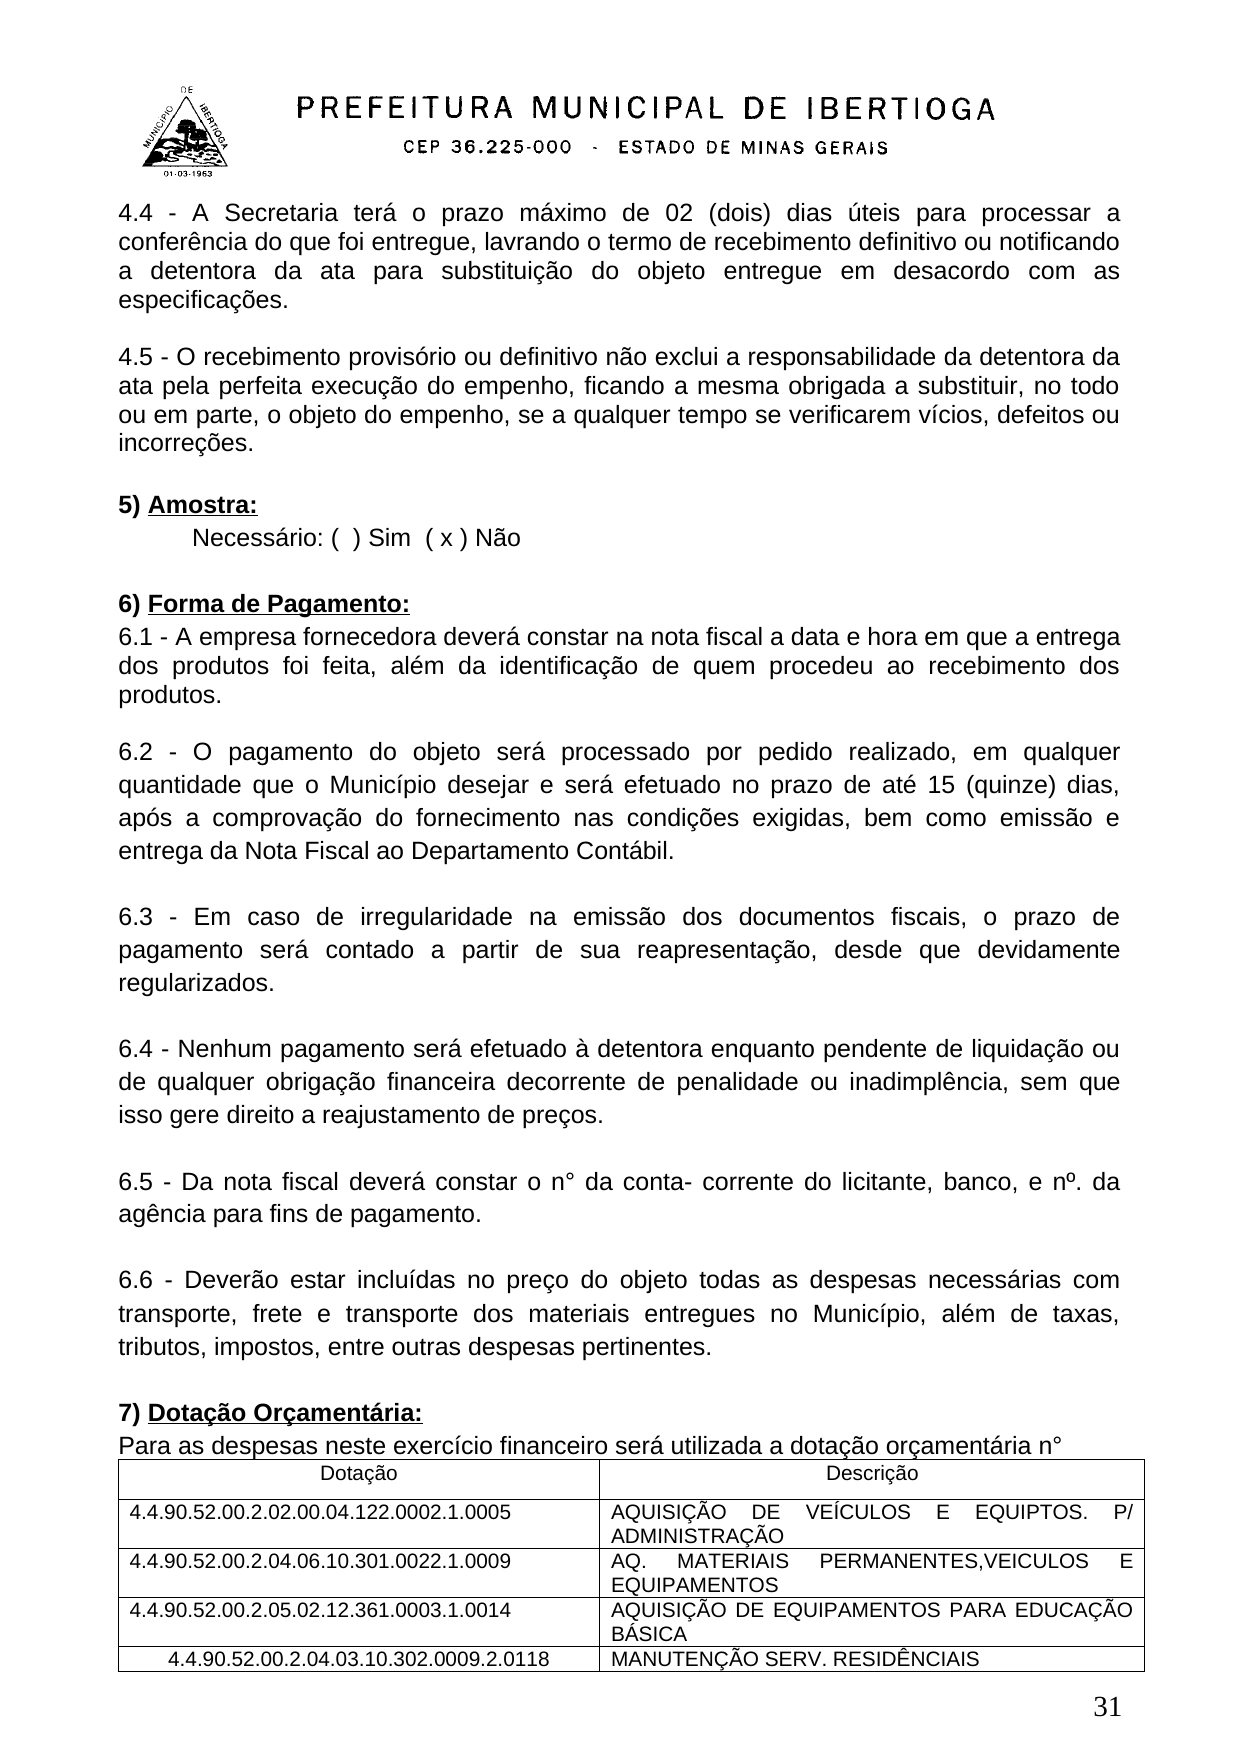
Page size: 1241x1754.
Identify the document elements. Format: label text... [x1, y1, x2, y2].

list Dotação Orçamentária: [118, 1398, 1122, 1426]
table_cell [600, 1647, 1144, 1671]
list Forma de Pagamento: [118, 589, 1122, 618]
text 6.6 - Deverão estar incluídas no preço do objeto todas as despesas necessárias com transporte, frete e transporte dos materiais entregues no Município, além de taxas, tributos, impostos, entre outras despesas pertinentes. [118, 1266, 1122, 1360]
table_cell 4.4.90.52.00.2.02.00.04.122.0002.1.0005 [119, 1500, 599, 1548]
table_cell 4.4.90.52.00.2.05.02.12.361.0003.1.0014 [119, 1598, 599, 1646]
text Necessário: ( ) Sim ( x ) Não [118, 523, 1122, 552]
list Amostra: [118, 490, 1122, 519]
text 6.4 - Nenhum pagamento será efetuado à detentora enquanto pendente de liquidação ou de qualquer obrigação financeira decorrente de penalidade ou inadimplência, sem que isso gere direito a reajustamento de preços. [118, 1034, 1122, 1129]
text 4.5 - O recebimento provisório ou definitivo não exclui a responsabilidade da detentora da ata pela perfeita execução do empenho, ficando a mesma obrigada a substituir, no todo ou em parte, o objeto do empenho, se a qualquer tempo se verificarem vícios, defeitos ou incorreções. [118, 342, 1122, 457]
table_cell 4.4.90.52.00.2.04.06.10.301.0022.1.0009 [119, 1549, 599, 1597]
text 4.4 - A Secretaria terá o prazo máximo de 02 (dois) dias úteis para processar a conferência do que foi entregue, lavrando o termo de recebimento definitivo ou notificando a detentora da ata para substituição do objeto entregue em desacordo com as especificações. [118, 198, 1122, 313]
text Para as despesas neste exercício financeiro será utilizada a dotação orçamentária n° [118, 1431, 1122, 1459]
table_cell AQUISIÇÃO DE EQUIPAMENTOS PARA EDUCAÇÃO BÁSICA [600, 1598, 1144, 1646]
table_header Dotação [119, 1460, 599, 1499]
text 6.3 - Em caso de irregularidade na emissão dos documentos fiscais, o prazo de pagamento será contado a partir de sua reapresentação, desde que devidamente regularizados. [118, 902, 1122, 997]
table_header Descrição [600, 1460, 1144, 1499]
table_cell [119, 1647, 599, 1671]
table_cell AQUISIÇÃO DE VEÍCULOS E EQUIPTOS. P/ ADMINISTRAÇÃO [600, 1500, 1144, 1548]
text 6.1 - A empresa fornecedora deverá constar na nota fiscal a data e hora em que a entrega dos produtos foi feita, além da identificação de quem procedeu ao recebimento dos produtos. [118, 622, 1122, 708]
text 6.5 - Da nota fiscal deverá constar o n° da conta- corrente do licitante, banco, e nº. da agência para fins de pagamento. [118, 1166, 1122, 1228]
text 6.2 - O pagamento do objeto será processado por pedido realizado, em qualquer quantidade que o Município desejar e será efetuado no prazo de até 15 (quinze) dias, após a comprovação do fornecimento nas condições exigidas, bem como emissão e entrega da Nota Fiscal ao Departamento Contábil. [118, 737, 1122, 865]
table_cell AQ. MATERIAIS PERMANENTES,VEICULOS E EQUIPAMENTOS [600, 1549, 1144, 1597]
